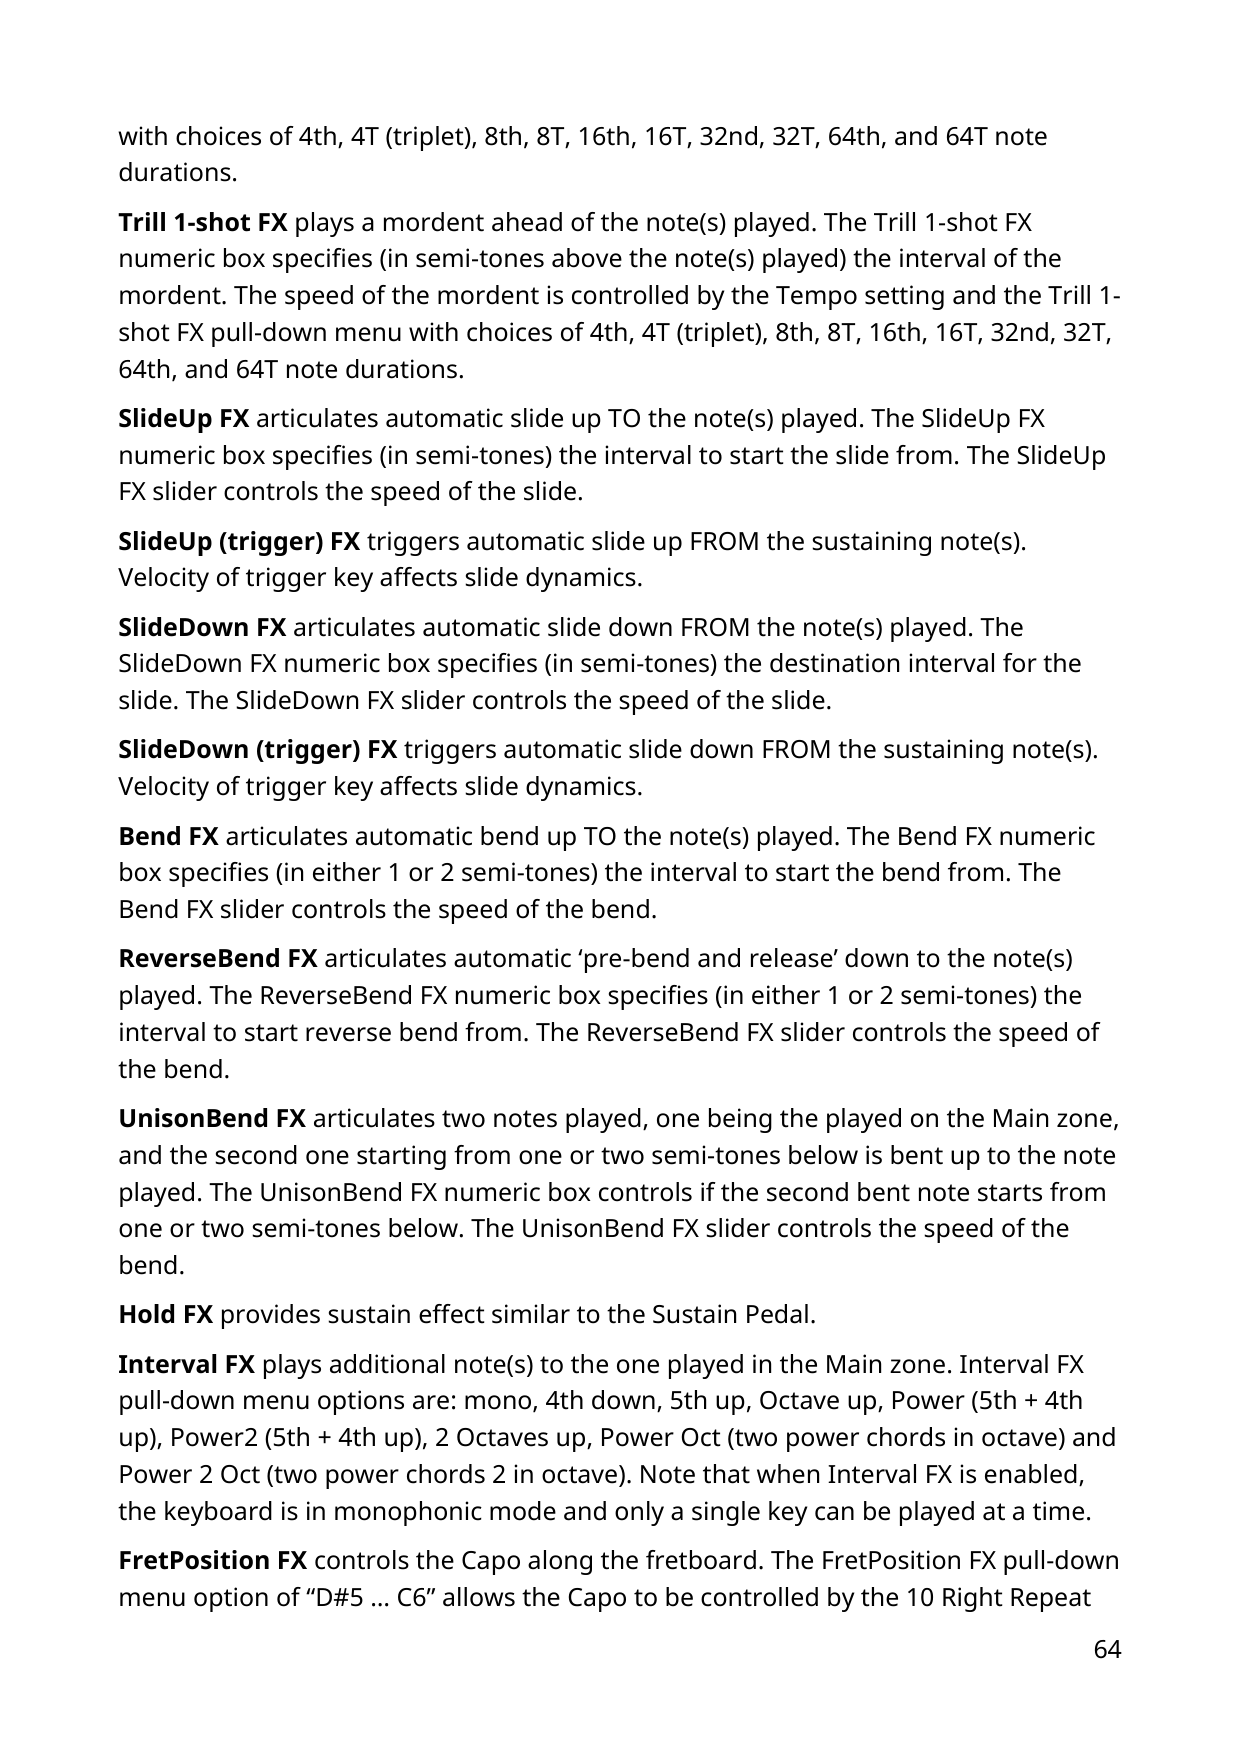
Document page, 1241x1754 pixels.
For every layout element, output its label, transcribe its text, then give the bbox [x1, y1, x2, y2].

text SlideUp FX articulates automatic slide up TO the note(s) played. The SlideUp FX numeric box specifies (in semi-tones) the interval to start the slide from. The SlideUp FX slider controls the speed of the slide. [118, 401, 1122, 508]
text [118, 118, 1122, 189]
text Interval FX plays additional note(s) to the one played in the Main zone. Interval FX pull-down menu options are: mono, 4th down, 5th up, Octave up, Power (5th + 4th up), Power2 (5th + 4th up), 2 Octaves up, Power Oct (two power chords in octave) and Power 2 Oct (two power chords 2 in octave). Note that when Interval FX is enabled, the keyboard is in monophonic mode and only a single key can be played at a time. [118, 1346, 1122, 1527]
text UnisonBend FX articulates two notes played, one being the played on the Main zone, and the second one starting from one or two semi-tones below is bent up to the note played. The UnisonBend FX numeric box controls if the second bent note starts from one or two semi-tones below. The UnisonBend FX slider controls the speed of the bend. [118, 1101, 1122, 1282]
text SlideUp (trigger) FX triggers automatic slide up FROM the sustaining note(s). Velocity of trigger key affects slide dynamics. [118, 523, 1122, 594]
text Trill 1-shot FX plays a mordent ahead of the note(s) played. The Trill 1-shot FX numeric box specifies (in semi-tones above the note(s) played) the interval of the mordent. The speed of the mordent is controlled by the Tempo setting and the Trill 1-shot FX pull-down menu with choices of 4th, 4T (triplet), 8th, 8T, 16th, 16T, 32nd, 32T, 64th, and 64T note durations. [118, 204, 1122, 385]
text Hold FX provides sustain effect similar to the Sustain Pedal. [118, 1297, 1122, 1331]
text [118, 1543, 1122, 1613]
text SlideDown (trigger) FX triggers automatic slide down FROM the sustaining note(s). Velocity of trigger key affects slide dynamics. [118, 732, 1122, 803]
text SlideDown FX articulates automatic slide down FROM the note(s) played. The SlideDown FX numeric box specifies (in semi-tones) the destination interval for the slide. The SlideDown FX slider controls the speed of the slide. [118, 609, 1122, 717]
text Bend FX articulates automatic bend up TO the note(s) played. The Bend FX numeric box specifies (in either 1 or 2 semi-tones) the interval to start the bend from. The Bend FX slider controls the speed of the bend. [118, 818, 1122, 926]
text ReverseBend FX articulates automatic ‘pre-bend and release’ down to the note(s) played. The ReverseBend FX numeric box specifies (in either 1 or 2 semi-tones) the interval to start reverse bend from. The ReverseBend FX slider controls the speed of the bend. [118, 941, 1122, 1085]
